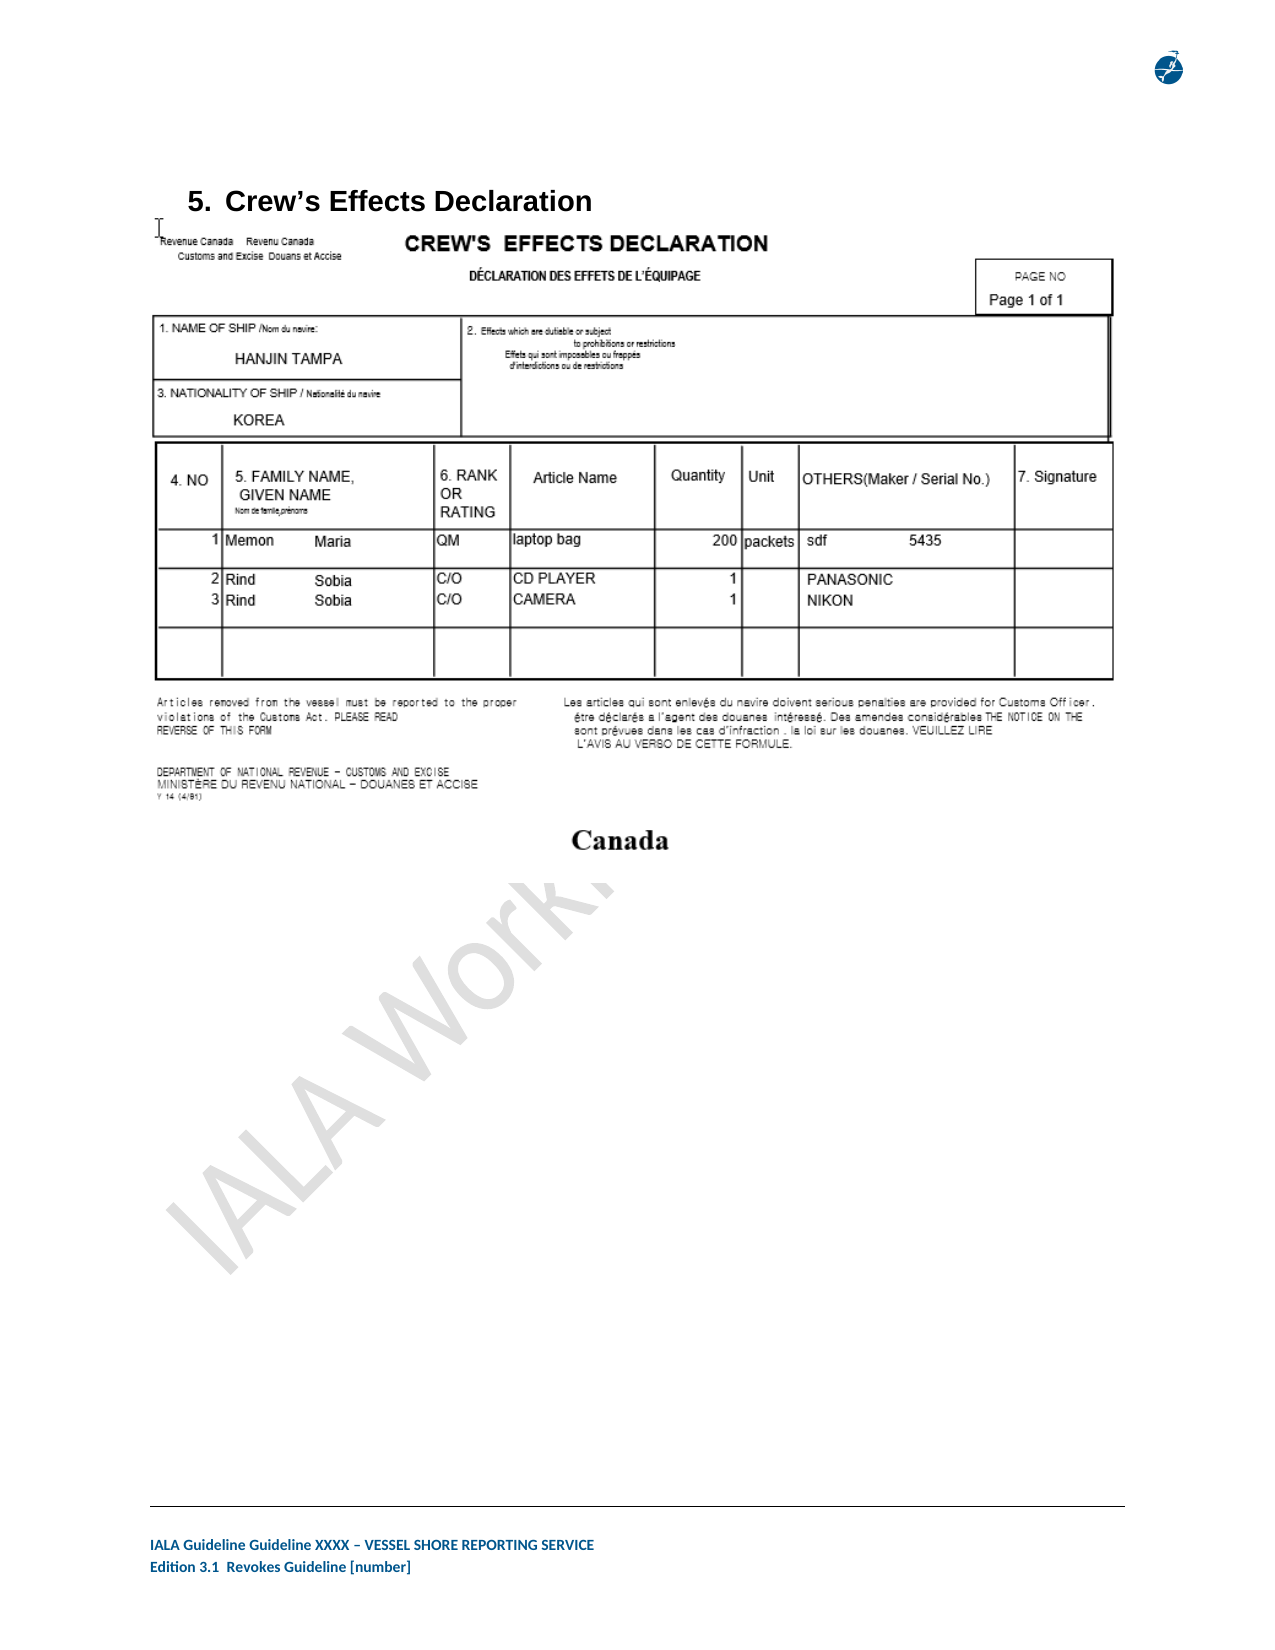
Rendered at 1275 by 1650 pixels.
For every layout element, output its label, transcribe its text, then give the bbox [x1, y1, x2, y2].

picture [150, 217, 1125, 883]
picture [1123, 0, 1242, 119]
list Crew’s Effects Declaration [187, 184, 1125, 217]
